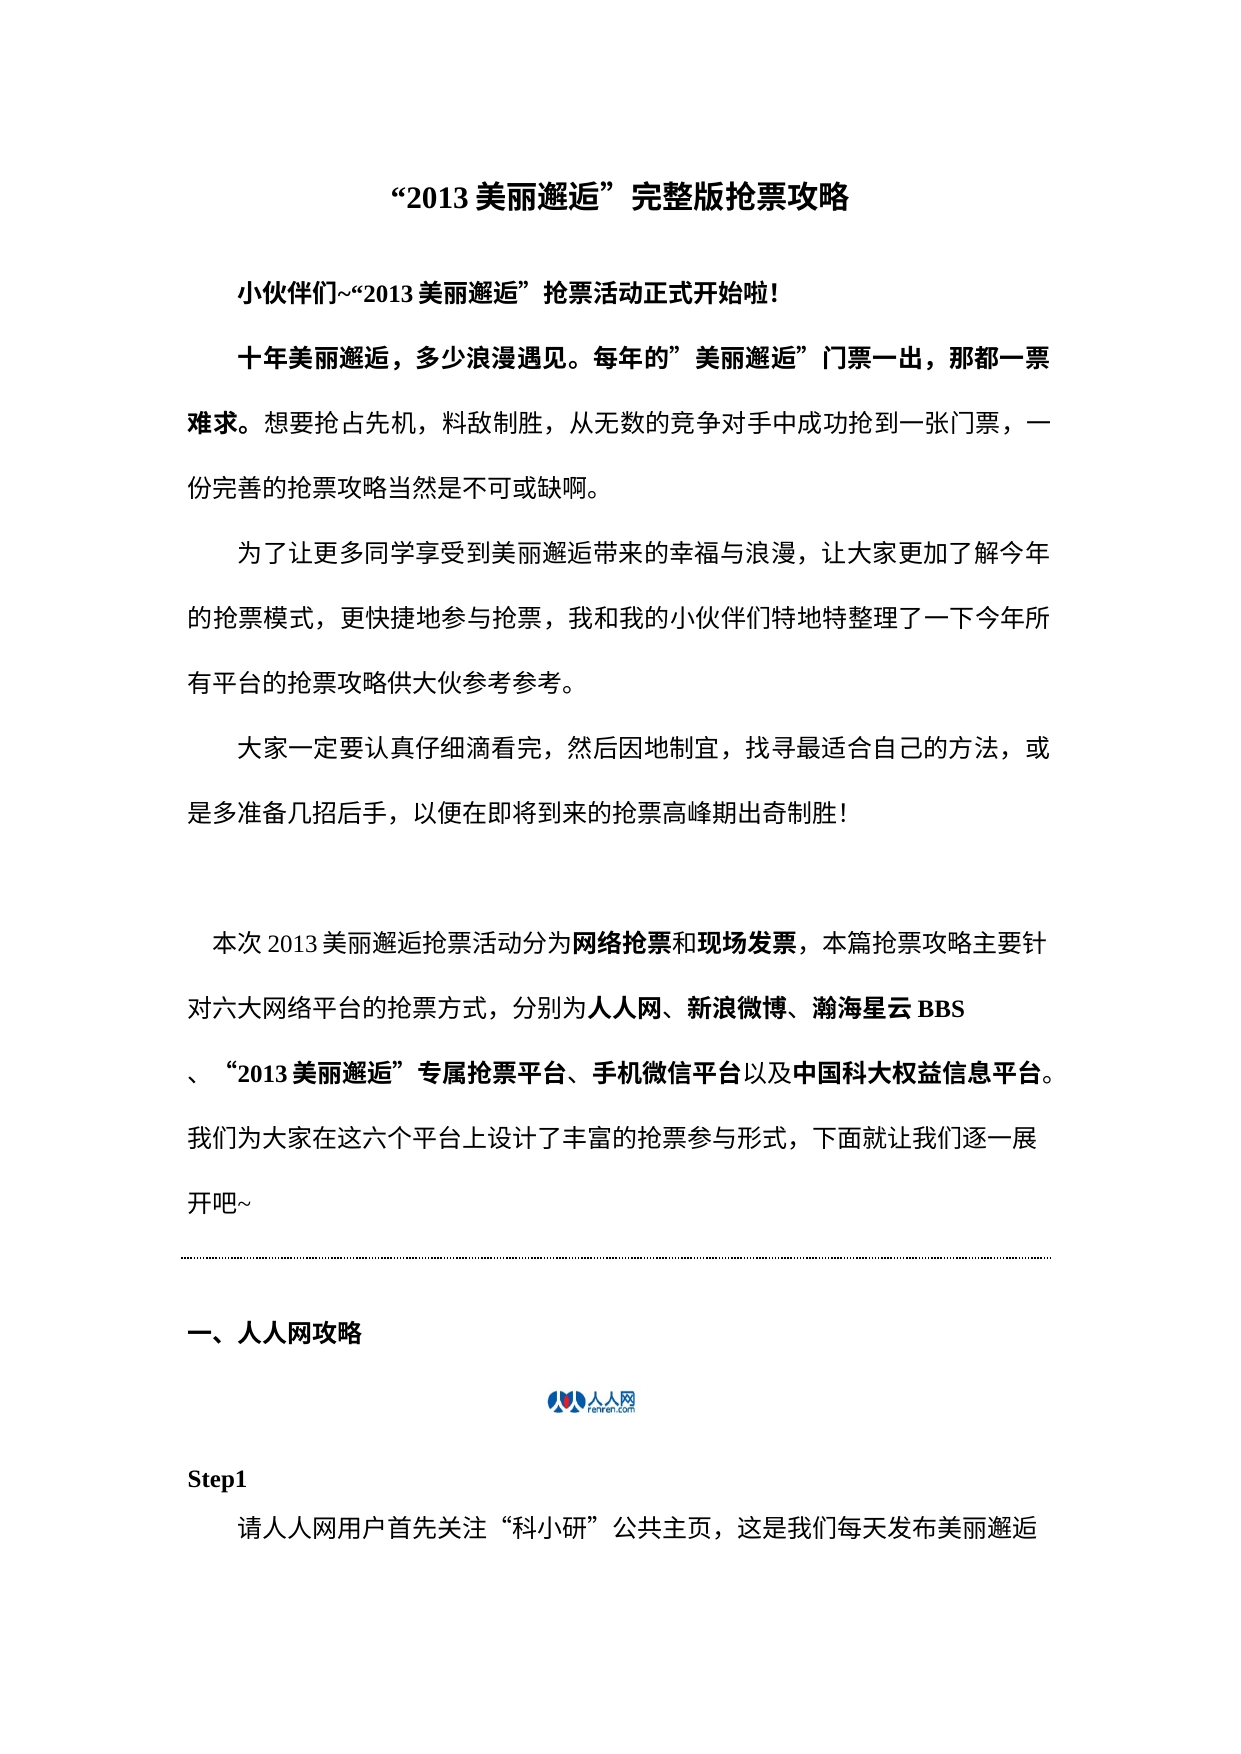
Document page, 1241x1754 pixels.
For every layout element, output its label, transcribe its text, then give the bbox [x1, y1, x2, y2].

list 人人网攻略 [187, 1299, 1053, 1364]
text 为了让更多同学享受到美丽邂逅带来的幸福与浪漫，让大家更加了解今年的抢票模式，更快捷地参与抢票，我和我的小伙伴们特地特整理了一下今年所有平台的抢票攻略供大伙参考参考。 [187, 519, 1053, 714]
text Step1 [187, 1462, 1053, 1494]
text 大家一定要认真仔细滴看完，然后因地制宜，找寻最适合自己的方法，或是多准备几招后手，以便在即将到来的抢票高峰期出奇制胜！ [187, 714, 1053, 844]
text 小伙伴们~“2013美丽邂逅”抢票活动正式开始啦！ [187, 259, 1053, 324]
text 十年美丽邂逅，多少浪漫遇见。每年的”美丽邂逅”门票一出，那都一票难求。想要抢占先机，料敌制胜，从无数的竞争对手中成功抢到一张门票，一份完善的抢票攻略当然是不可或缺啊。 [187, 324, 1053, 519]
text 本次2013美丽邂逅抢票活动分为网络抢票和现场发票，本篇抢票攻略主要针对六大网络平台的抢票方式，分别为人人网、新浪微博、瀚海星云BBS 、“2013美丽邂逅”专属抢票平台、手机微信平台以及中国科大权益信息平台。我们为大家在这六个平台上设计了丰富的抢票参与形式，下面就让我们逐一展开吧~ [187, 909, 1053, 1234]
picture [537, 1364, 646, 1440]
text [187, 1494, 1053, 1559]
text “2013美丽邂逅”完整版抢票攻略 [187, 162, 1053, 227]
